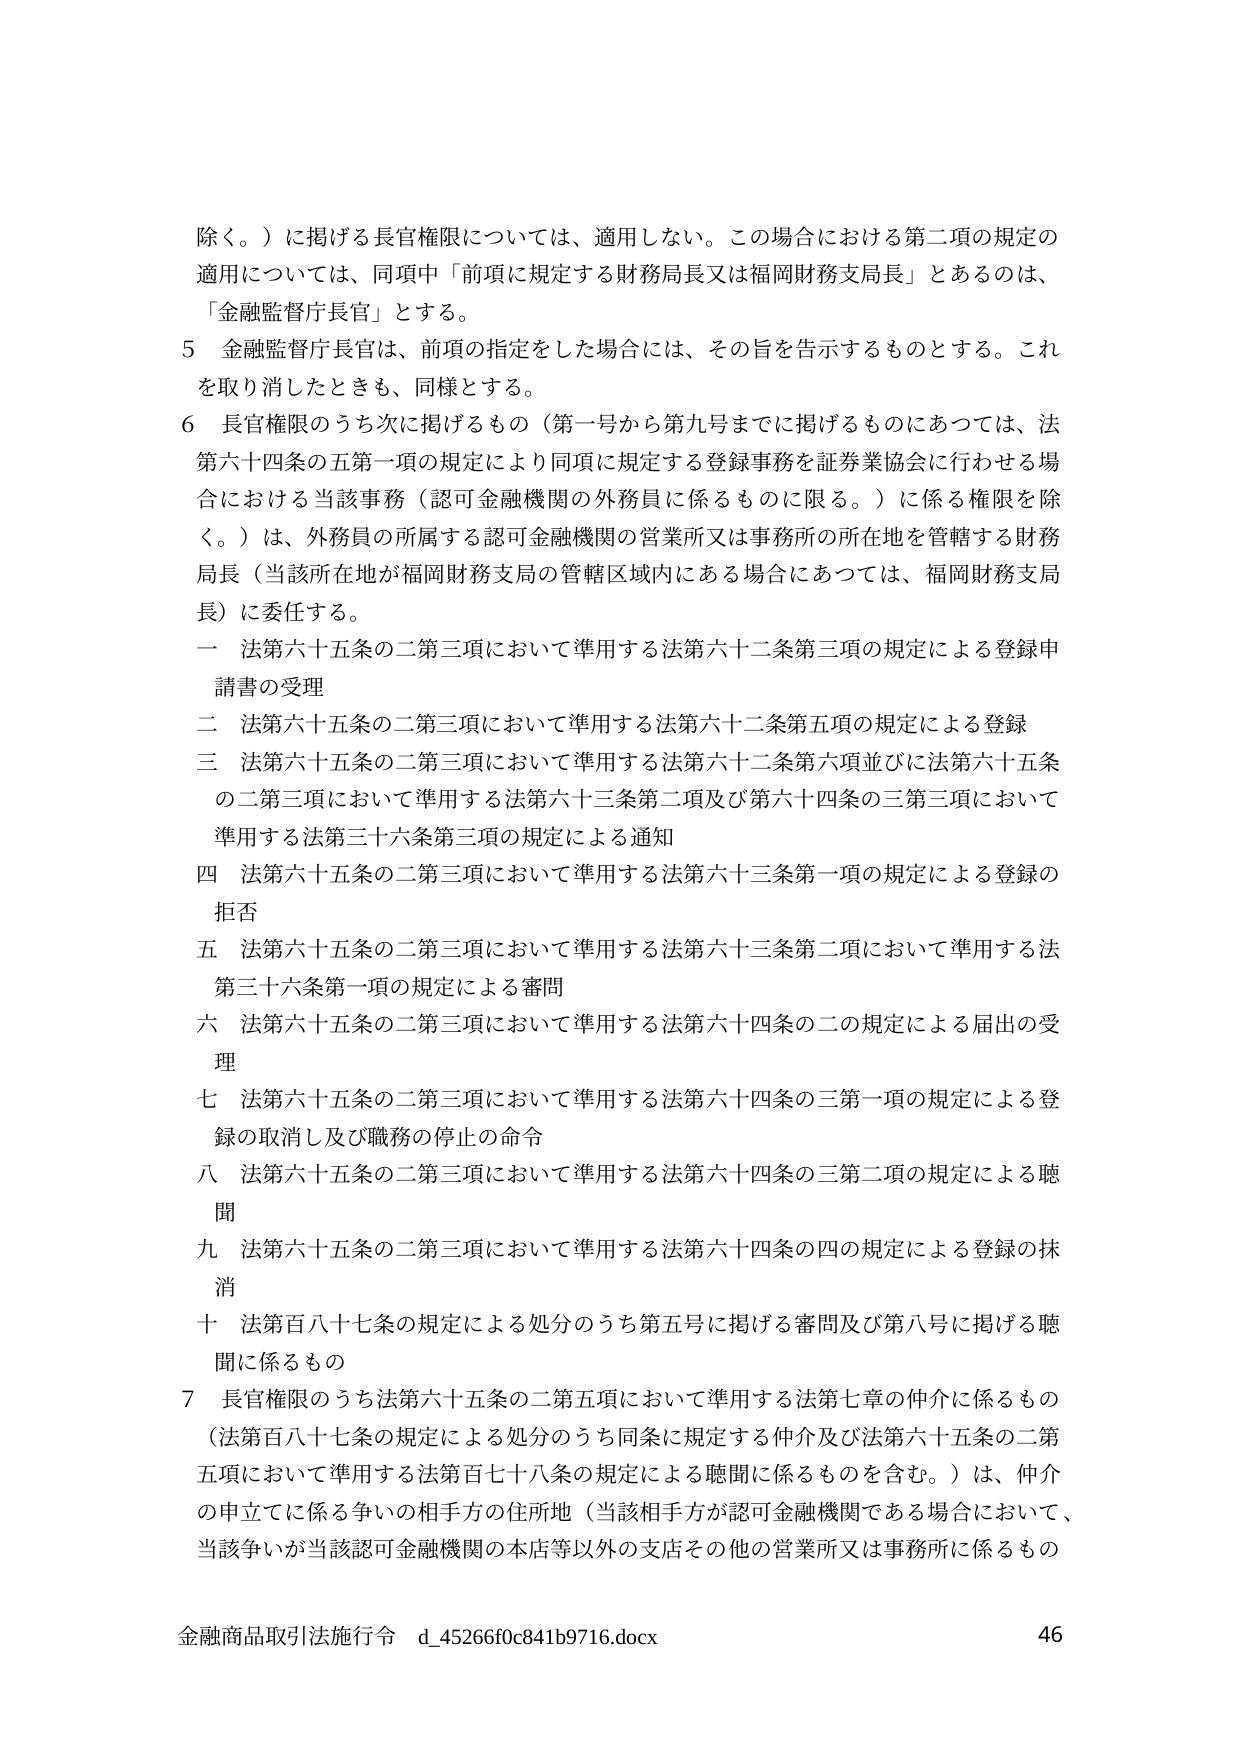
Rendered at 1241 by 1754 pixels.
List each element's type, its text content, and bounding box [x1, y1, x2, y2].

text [177, 1379, 1063, 1567]
text 三 法第六十五条の二第三項において準用する法第六十二条第六項並びに法第六十五条の二第三項において準用する法第六十三条第二項及び第六十四条の三第三項において準用する法第三十六条第三項の規定による通知 [196, 742, 1063, 854]
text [177, 217, 1063, 329]
text 一 法第六十五条の二第三項において準用する法第六十二条第三項の規定による登録申請書の受理 [196, 629, 1063, 704]
text 十 法第百八十七条の規定による処分のうち第五号に掲げる審問及び第八号に掲げる聴聞に係るもの [196, 1304, 1063, 1379]
text 二 法第六十五条の二第三項において準用する法第六十二条第五項の規定による登録 [196, 704, 1063, 742]
text ６ 長官権限のうち次に掲げるもの（第一号から第九号までに掲げるものにあつては、法第六十四条の五第一項の規定により同項に規定する登録事務を証券業協会に行わせる場合における当該事務（認可金融機関の外務員に係るものに限る。）に係る権限を除く。）は、外務員の所属する認可金融機関の営業所又は事務所の所在地を管轄する財務局長（当該所在地が福岡財務支局の管轄区域内にある場合にあつては、福岡財務支局長）に委任する。 [177, 404, 1063, 629]
text 九 法第六十五条の二第三項において準用する法第六十四条の四の規定による登録の抹消 [196, 1229, 1063, 1304]
text 五 法第六十五条の二第三項において準用する法第六十三条第二項において準用する法第三十六条第一項の規定による審問 [196, 929, 1063, 1004]
text 七 法第六十五条の二第三項において準用する法第六十四条の三第一項の規定による登録の取消し及び職務の停止の命令 [196, 1079, 1063, 1154]
text ５ 金融監督庁長官は、前項の指定をした場合には、その旨を告示するものとする。これを取り消したときも、同様とする。 [177, 329, 1063, 404]
text 四 法第六十五条の二第三項において準用する法第六十三条第一項の規定による登録の拒否 [196, 854, 1063, 929]
text 六 法第六十五条の二第三項において準用する法第六十四条の二の規定による届出の受理 [196, 1004, 1063, 1079]
text 八 法第六十五条の二第三項において準用する法第六十四条の三第二項の規定による聴聞 [196, 1154, 1063, 1229]
